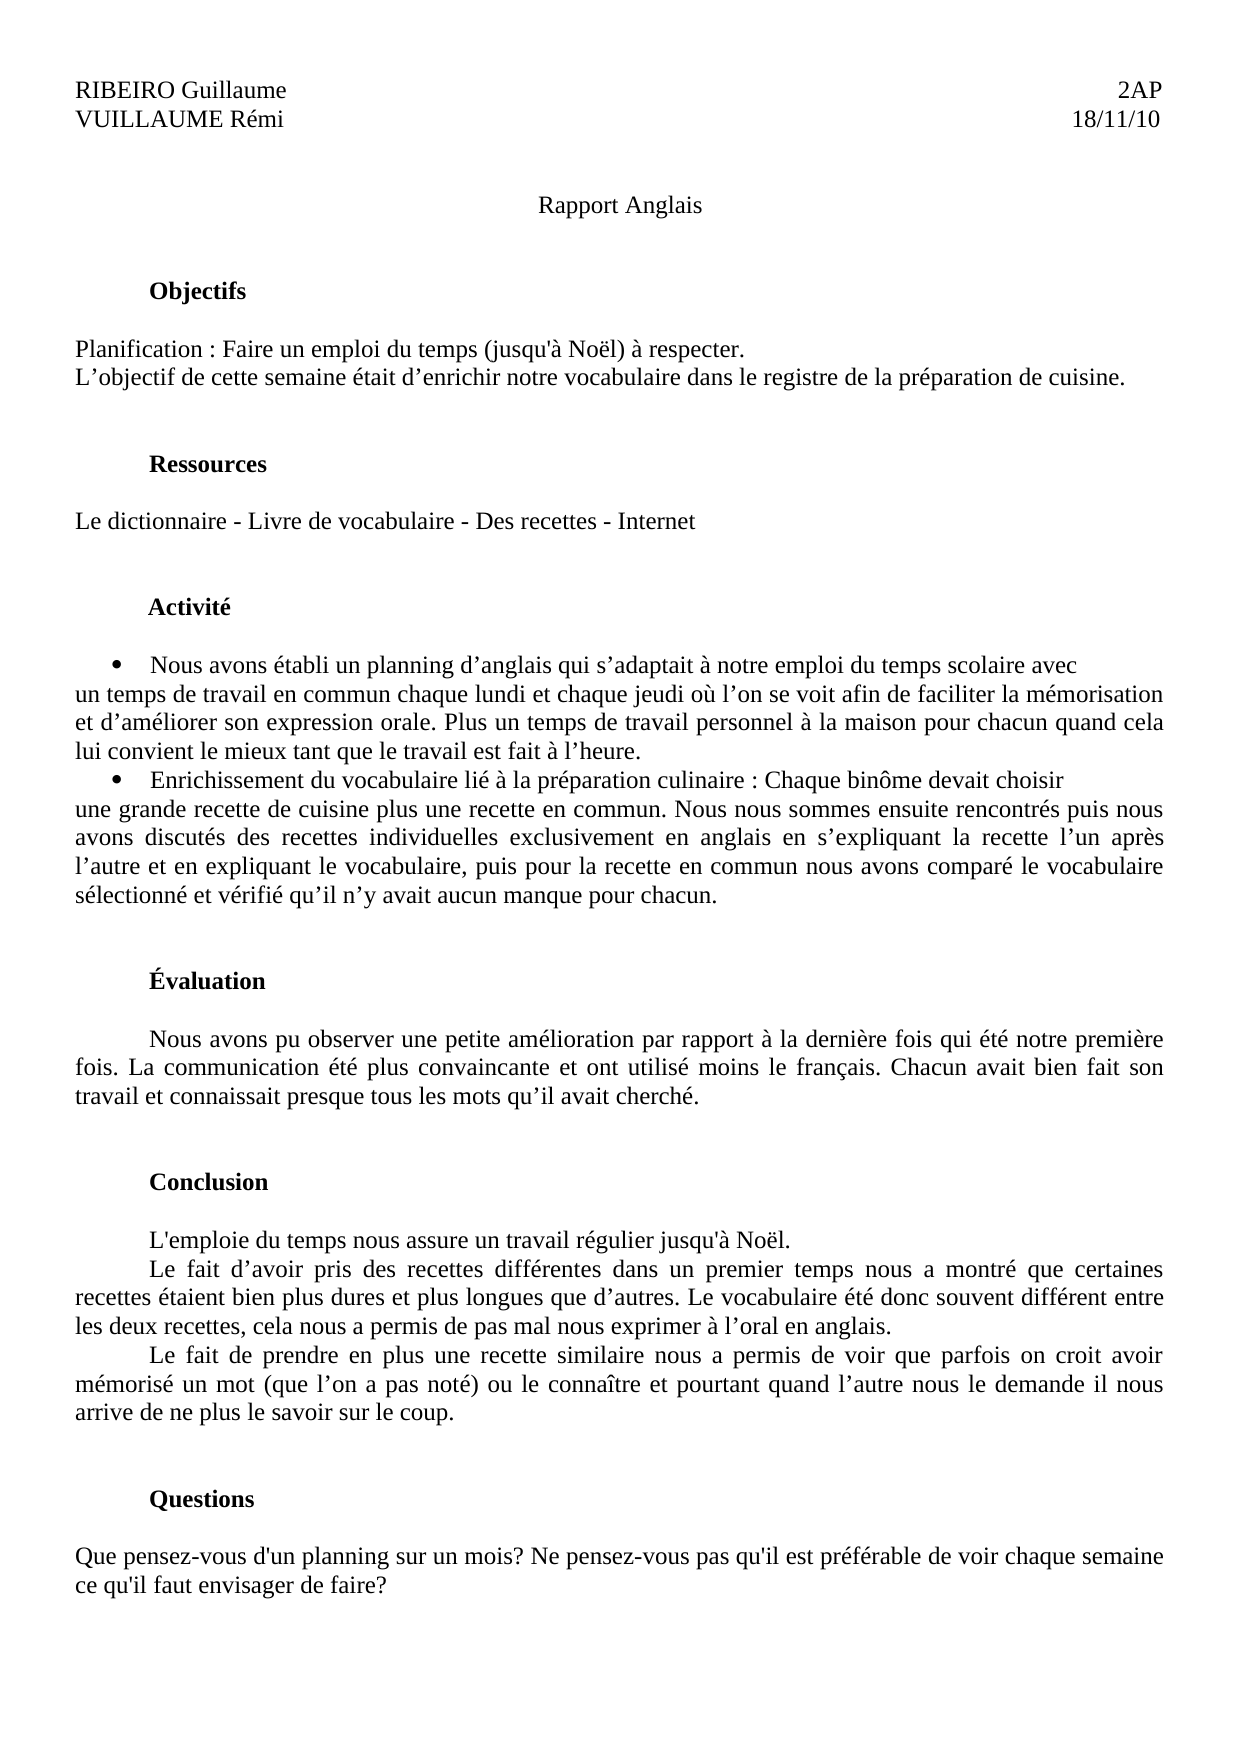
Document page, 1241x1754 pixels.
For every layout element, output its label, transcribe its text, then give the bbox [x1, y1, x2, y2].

text Le dictionnaire - Livre de vocabulaire - Des recettes - Internet [75, 506, 1165, 535]
text Nous avons pu observer une petite amélioration par rapport à la dernière fois qui été notre première fois. La communication été plus convaincante et ont utilisé moins le français. Chacun avait bien fait son travail et connaissait presque tous les mots qu’il avait cherché. [75, 1024, 1165, 1110]
text Le fait de prendre en plus une recette similaire nous a permis de voir que parfois on croit avoir mémorisé un mot (que l’on a pas noté) ou le connaître et pourtant quand l’autre nous le demande il nous arrive de ne plus le savoir sur le coup. [75, 1340, 1165, 1426]
text Planification : Faire un emploi du temps (jusqu'à Noël) à respecter. [75, 334, 1165, 362]
text Questions [75, 1484, 1165, 1512]
text Évaluation [75, 966, 1165, 995]
text une grande recette de cuisine plus une recette en commun. Nous nous sommes ensuite rencontrés puis nous avons discutés des recettes individuelles exclusivement en anglais en s’expliquant la recette l’un après l’autre et en expliquant le vocabulaire, puis pour la recette en commun nous avons comparé le vocabulaire sélectionné et vérifié qu’il n’y avait aucun manque pour chacun. [75, 794, 1165, 909]
text un temps de travail en commun chaque lundi et chaque jeudi où l’on se voit afin de faciliter la mémorisation et d’améliorer son expression orale. Plus un temps de travail personnel à la maison pour chacun quand cela lui convient le mieux tant que le travail est fait à l’heure. [75, 679, 1165, 765]
list Enrichissement du vocabulaire lié à la préparation culinaire : Chaque binôme devait choisir [112, 765, 1165, 794]
text Que pensez-vous d'un planning sur un mois? Ne pensez-vous pas qu'il est préférable de voir chaque semaine ce qu'il faut envisager de faire? [75, 1541, 1165, 1599]
text Ressources [75, 449, 1165, 477]
text RIBEIRO Guillaume 2AP [75, 75, 1165, 104]
text L'emploie du temps nous assure un travail régulier jusqu'à Noël. [75, 1225, 1165, 1254]
text Conclusion [75, 1167, 1165, 1196]
text Rapport Anglais [75, 190, 1165, 219]
list Nous avons établi un planning d’anglais qui s’adaptait à notre emploi du temps scolaire avec [112, 650, 1165, 679]
text Activité [75, 592, 1165, 621]
text Le fait d’avoir pris des recettes différentes dans un premier temps nous a montré que certaines recettes étaient bien plus dures et plus longues que d’autres. Le vocabulaire été donc souvent différent entre les deux recettes, cela nous a permis de pas mal nous exprimer à l’oral en anglais. [75, 1254, 1165, 1340]
text L’objectif de cette semaine était d’enrichir notre vocabulaire dans le registre de la préparation de cuisine. [75, 362, 1165, 391]
text VUILLAUME Rémi 18/11/10 [75, 104, 1165, 132]
text Objectifs [75, 276, 1165, 305]
